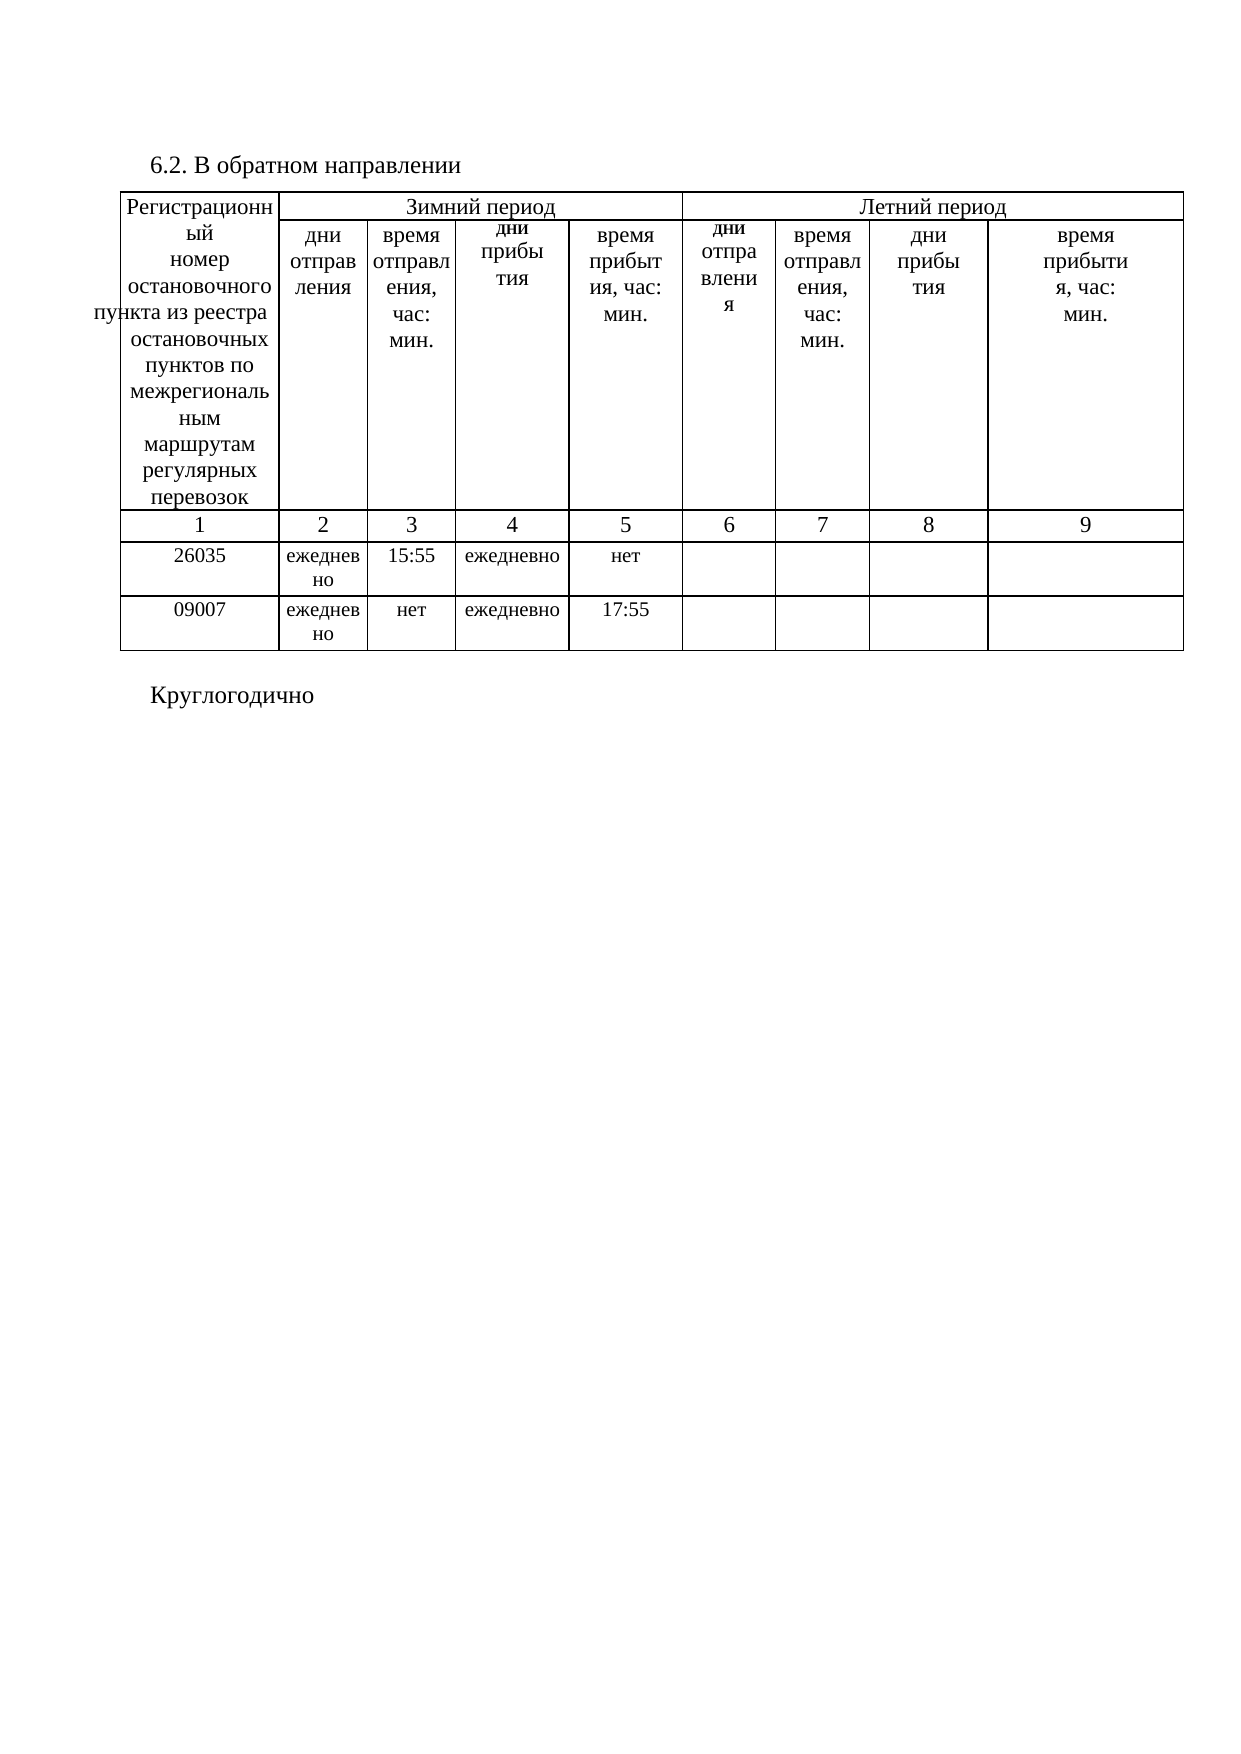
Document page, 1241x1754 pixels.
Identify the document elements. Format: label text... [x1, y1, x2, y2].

table_cell 1 [121, 511, 278, 541]
table_cell 6 [683, 511, 775, 541]
table_cell нет [368, 597, 455, 650]
table_cell 4 [456, 511, 568, 541]
table_cell ежедневно [456, 543, 568, 595]
table_cell ежедневно [456, 597, 568, 650]
table_cell 8 [870, 511, 987, 541]
table_cell дни прибы тия [870, 221, 987, 509]
table_cell 5 [570, 511, 682, 541]
table_header Летний период [683, 193, 1183, 219]
table_cell [683, 597, 775, 650]
table_cell нет [570, 543, 682, 595]
table_cell [776, 543, 869, 595]
table_cell [870, 597, 987, 650]
table_header Зимний период [280, 193, 682, 219]
table_cell [683, 543, 775, 595]
table_cell дни отправ ления [280, 221, 367, 509]
table_cell 09007 [121, 597, 278, 650]
table_cell время прибыт ия, час: мин. [570, 221, 682, 509]
table_cell ДНИ отпра влени я [683, 221, 775, 509]
table_cell ежедневно [280, 543, 367, 595]
table_cell 15:55 [368, 543, 455, 595]
table_cell [870, 543, 987, 595]
table_cell время прибыти я, час: мин. [989, 221, 1183, 509]
table_cell 26035 [121, 543, 278, 595]
table_cell [989, 543, 1183, 595]
table_cell 17:55 [570, 597, 682, 650]
table_cell 9 [989, 511, 1183, 541]
table_cell ежедневно [280, 597, 367, 650]
text Круглогодично [150, 680, 1090, 709]
table_cell 3 [368, 511, 455, 541]
text 6.2. В обратном направлении [150, 150, 1090, 179]
table_cell 2 [280, 511, 367, 541]
table_cell [776, 597, 869, 650]
table_cell 7 [776, 511, 869, 541]
table_cell время отправл ения, час: мин. [368, 221, 455, 509]
table_header Регистрационный номер остановочного пункта из реестра остановочных пунктов по межрегиональным маршрутам регулярных перевозок [121, 193, 278, 509]
table_cell время отправл ения, час: мин. [776, 221, 869, 509]
table_cell [989, 597, 1183, 650]
table_cell ДНИ прибы тия [456, 221, 568, 509]
